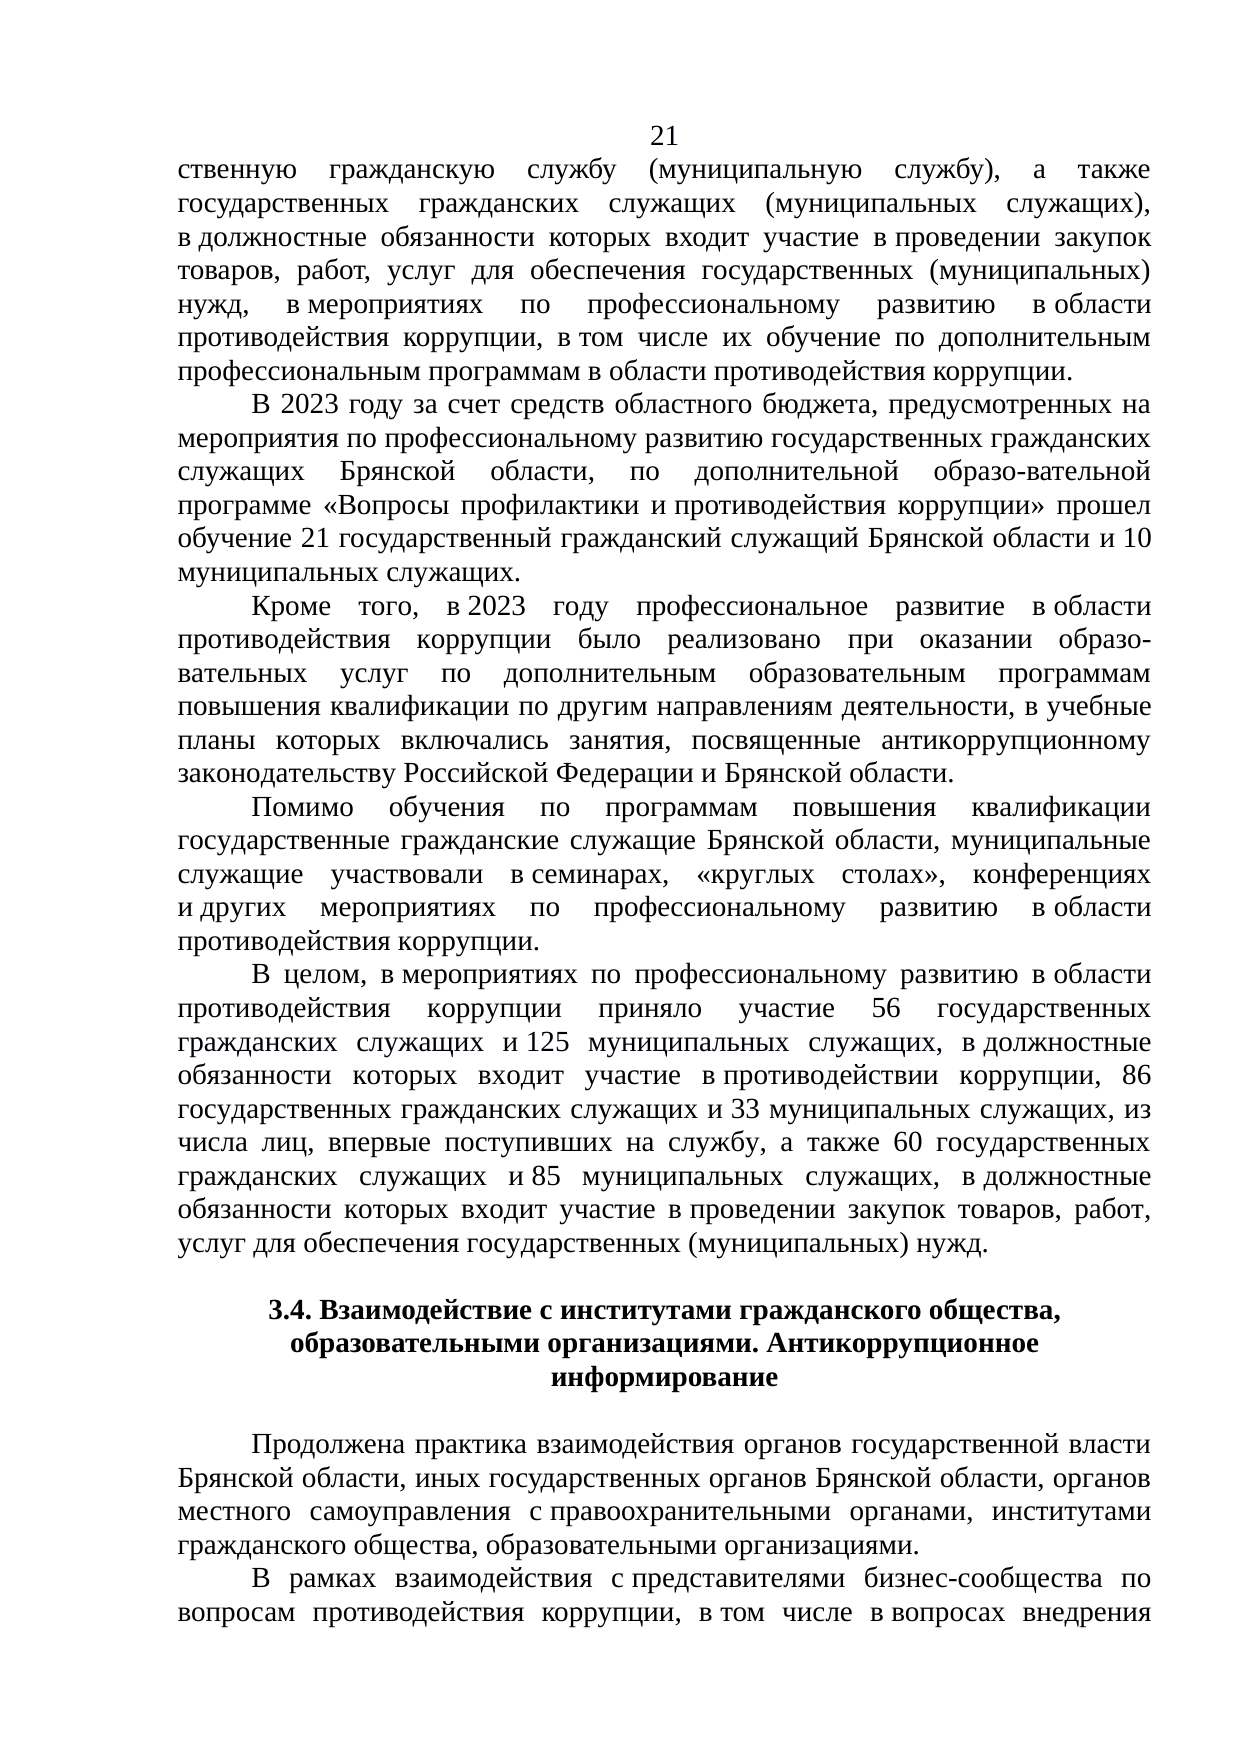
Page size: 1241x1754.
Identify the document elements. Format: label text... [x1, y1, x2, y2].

text Кроме того, в 2023 году профессиональное развитие в области противодействия коррупции было реализовано при оказании образо-вательных услуг по дополнительным образовательным программам повышения квалификации по другим направлениям деятельности, в учебные планы которых включались занятия, посвященные антикоррупционному законодательству Российской Федерации и Брянской области. [177, 588, 1152, 789]
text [177, 152, 1152, 386]
text В целом, в мероприятиях по профессиональному развитию в области противодействия коррупции приняло участие 56 государственных гражданских служащих и 125 муниципальных служащих, в должностные обязанности которых входит участие в противодействии коррупции, 86 государственных гражданских служащих и 33 муниципальных служащих, из числа лиц, впервые поступивших на службу, а также 60 государственных гражданских служащих и 85 муниципальных служащих, в должностные обязанности которых входит участие в проведении закупок товаров, работ, услуг для обеспечения государственных (муниципальных) нужд. [177, 957, 1152, 1258]
text 3.4. Взаимодействие с институтами гражданского общества, образовательными организациями. Антикоррупционное информирование [177, 1292, 1152, 1393]
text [177, 1560, 1152, 1627]
text В 2023 году за счет средств областного бюджета, предусмотренных на мероприятия по профессиональному развитию государственных гражданских служащих Брянской области, по дополнительной образо-вательной программе «Вопросы профилактики и противодействия коррупции» прошел обучение 21 государственный гражданский служащий Брянской области и 10 муниципальных служащих. [177, 386, 1152, 588]
text Продолжена практика взаимодействия органов государственной власти Брянской области, иных государственных органов Брянской области, органов местного самоуправления с правоохранительными органами, институтами гражданского общества, образовательными организациями. [177, 1426, 1152, 1560]
text Помимо обучения по программам повышения квалификации государственные гражданские служащие Брянской области, муниципальные служащие участвовали в семинарах, «круглых столах», конференциях и других мероприятиях по профессиональному развитию в области противодействия коррупции. [177, 789, 1152, 957]
